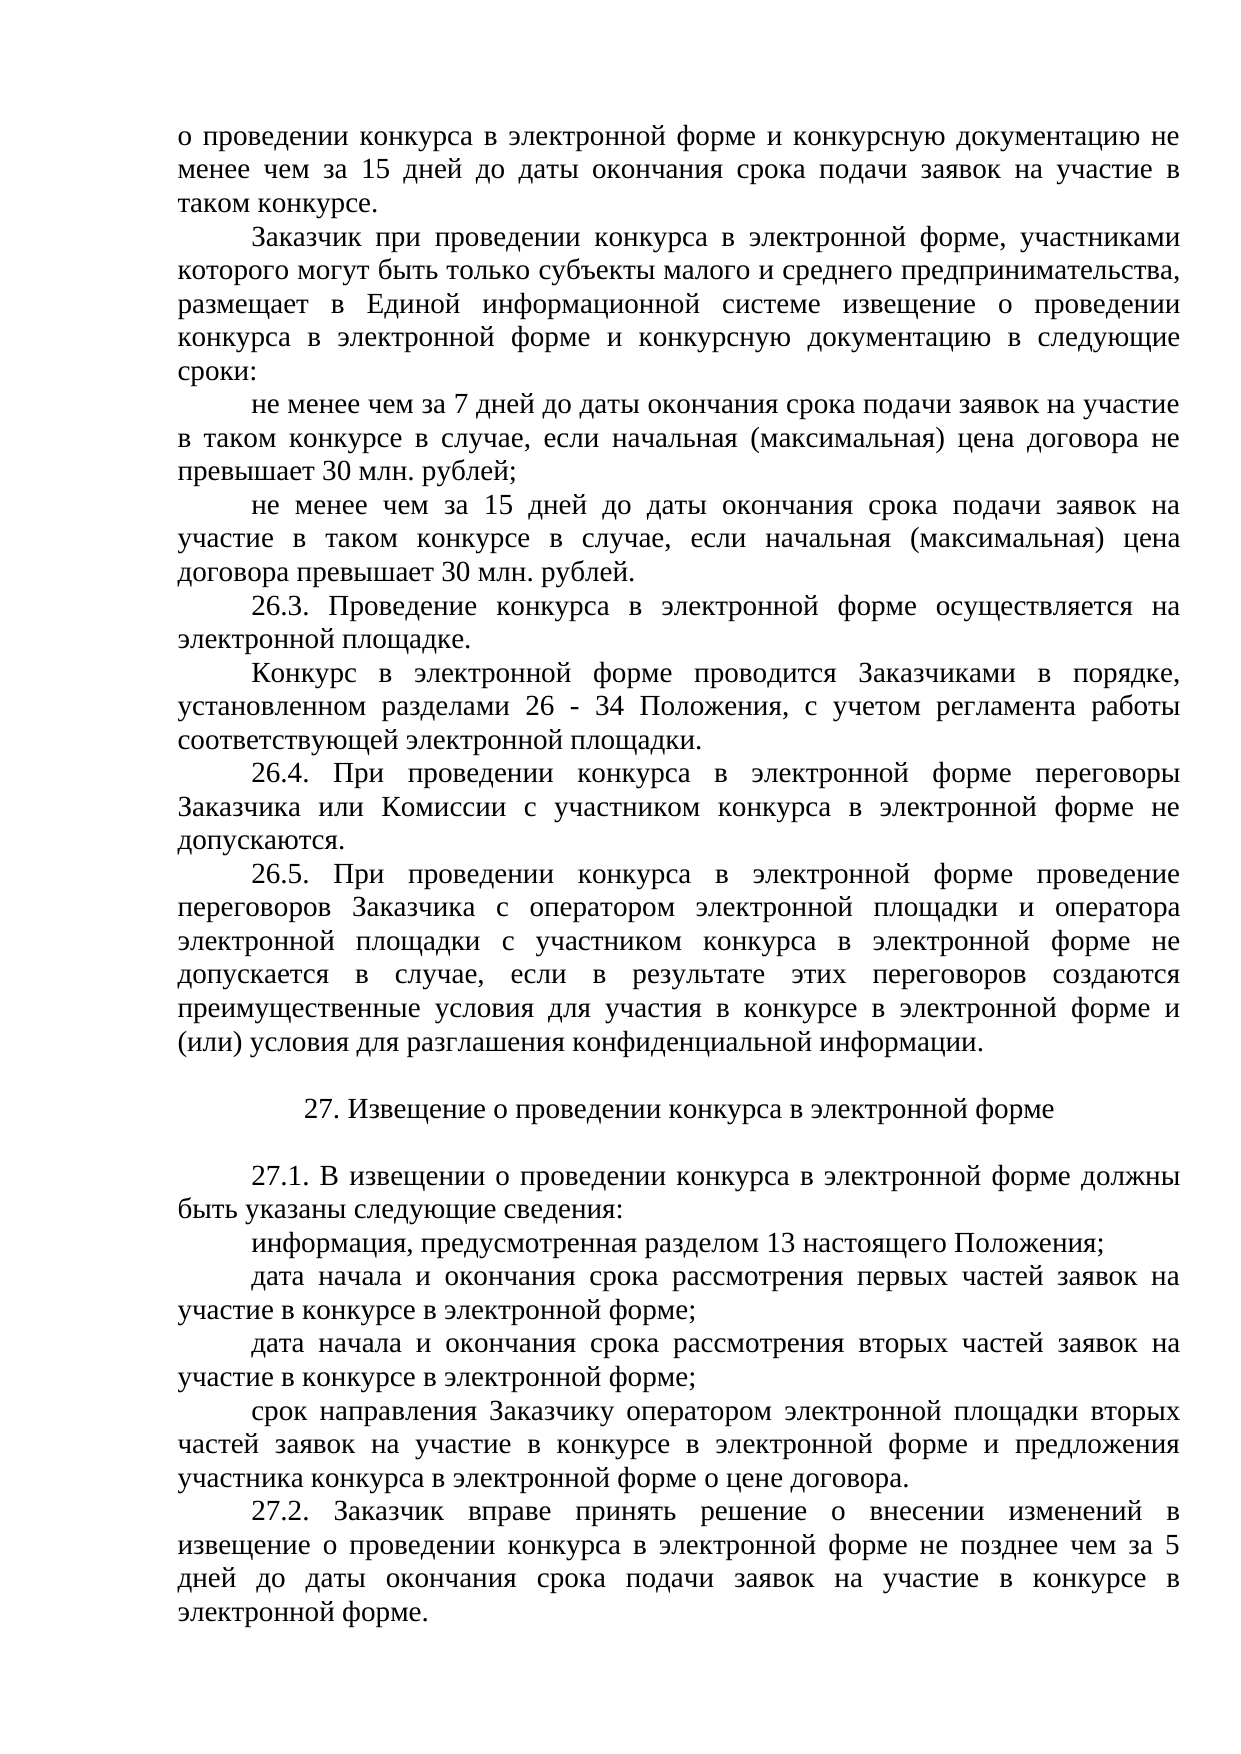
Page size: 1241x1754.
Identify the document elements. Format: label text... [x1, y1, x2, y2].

text дата начала и окончания срока рассмотрения первых частей заявок на участие в конкурсе в электронной форме; [177, 1258, 1181, 1326]
text Заказчик при проведении конкурса в электронной форме, участниками которого могут быть только субъекты малого и среднего предпринимательства, размещает в Единой информационной системе извещение о проведении конкурса в электронной форме и конкурсную документацию в следующие сроки: [177, 219, 1181, 386]
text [177, 118, 1181, 219]
text информация, предусмотренная разделом 13 настоящего Положения; [177, 1225, 1181, 1258]
text 27. Извещение о проведении конкурса в электронной форме [177, 1091, 1181, 1124]
text 27.1. В извещении о проведении конкурса в электронной форме должны быть указаны следующие сведения: [177, 1158, 1181, 1225]
text 26.4. При проведении конкурса в электронной форме переговоры Заказчика или Комиссии с участником конкурса в электронной форме не допускаются. [177, 755, 1181, 856]
text Конкурс в электронной форме проводится Заказчиками в порядке, установленном разделами 26 - 34 Положения, с учетом регламента работы соответствующей электронной площадки. [177, 655, 1181, 755]
text 26.5. При проведении конкурса в электронной форме проведение переговоров Заказчика с оператором электронной площадки и оператора электронной площадки с участником конкурса в электронной форме не допускается в случае, если в результате этих переговоров создаются преимущественные условия для участия в конкурсе в электронной форме и (или) условия для разглашения конфиденциальной информации. [177, 856, 1181, 1057]
text дата начала и окончания срока рассмотрения вторых частей заявок на участие в конкурсе в электронной форме; [177, 1326, 1181, 1393]
text 27.2. Заказчик вправе принять решение о внесении изменений в извещение о проведении конкурса в электронной форме не позднее чем за 5 дней до даты окончания срока подачи заявок на участие в конкурсе в электронной форме. [177, 1493, 1181, 1627]
text 26.3. Проведение конкурса в электронной форме осуществляется на электронной площадке. [177, 588, 1181, 655]
text не менее чем за 7 дней до даты окончания срока подачи заявок на участие в таком конкурсе в случае, если начальная (максимальная) цена договора не превышает 30 млн. рублей; [177, 386, 1181, 487]
text срок направления Заказчику оператором электронной площадки вторых частей заявок на участие в конкурсе в электронной форме и предложения участника конкурса в электронной форме о цене договора. [177, 1393, 1181, 1493]
text не менее чем за 15 дней до даты окончания срока подачи заявок на участие в таком конкурсе в случае, если начальная (максимальная) цена договора превышает 30 млн. рублей. [177, 487, 1181, 588]
